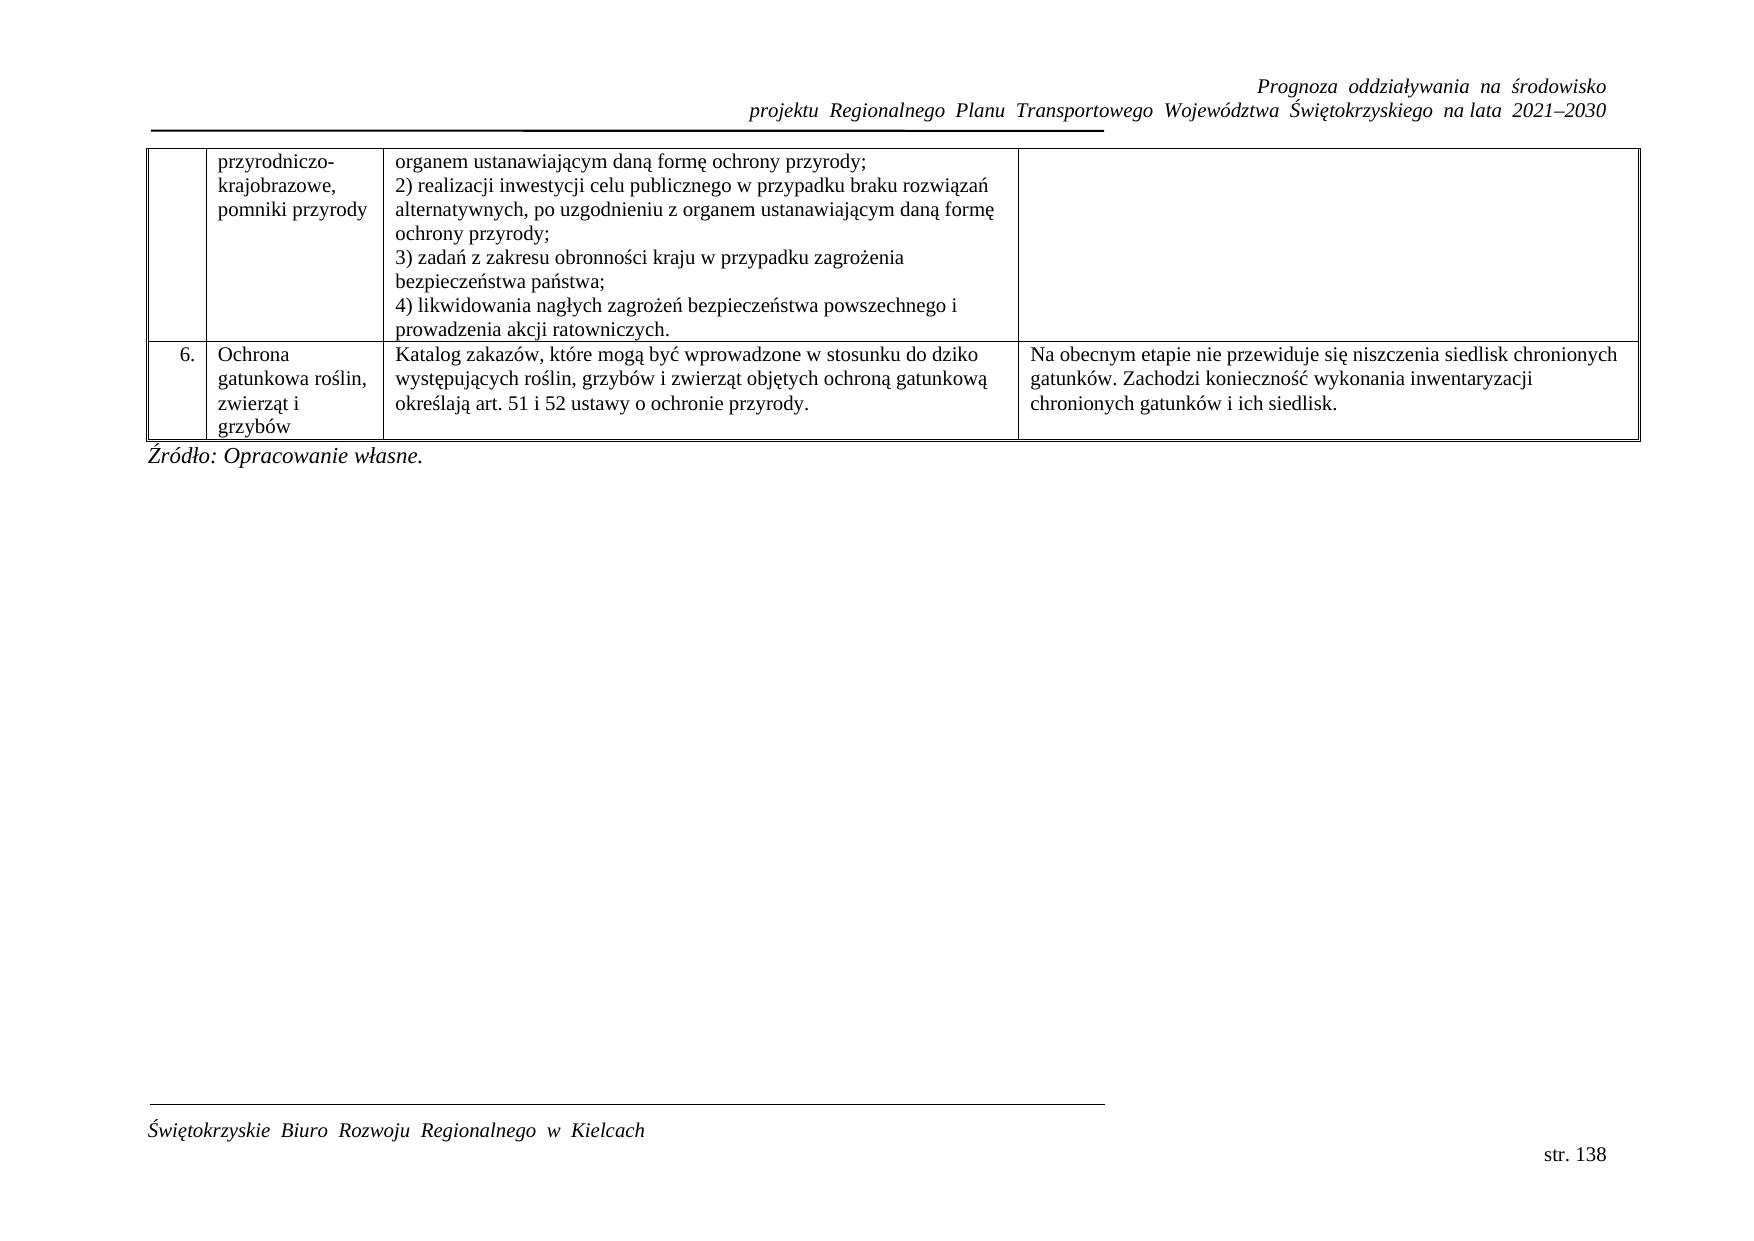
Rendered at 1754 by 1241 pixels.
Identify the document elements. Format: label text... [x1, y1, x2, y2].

text Źródło: Opracowanie własne. [148, 442, 1606, 468]
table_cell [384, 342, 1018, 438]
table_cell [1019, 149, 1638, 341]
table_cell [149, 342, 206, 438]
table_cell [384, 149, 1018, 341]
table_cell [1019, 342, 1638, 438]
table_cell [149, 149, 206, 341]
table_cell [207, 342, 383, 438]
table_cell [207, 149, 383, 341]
